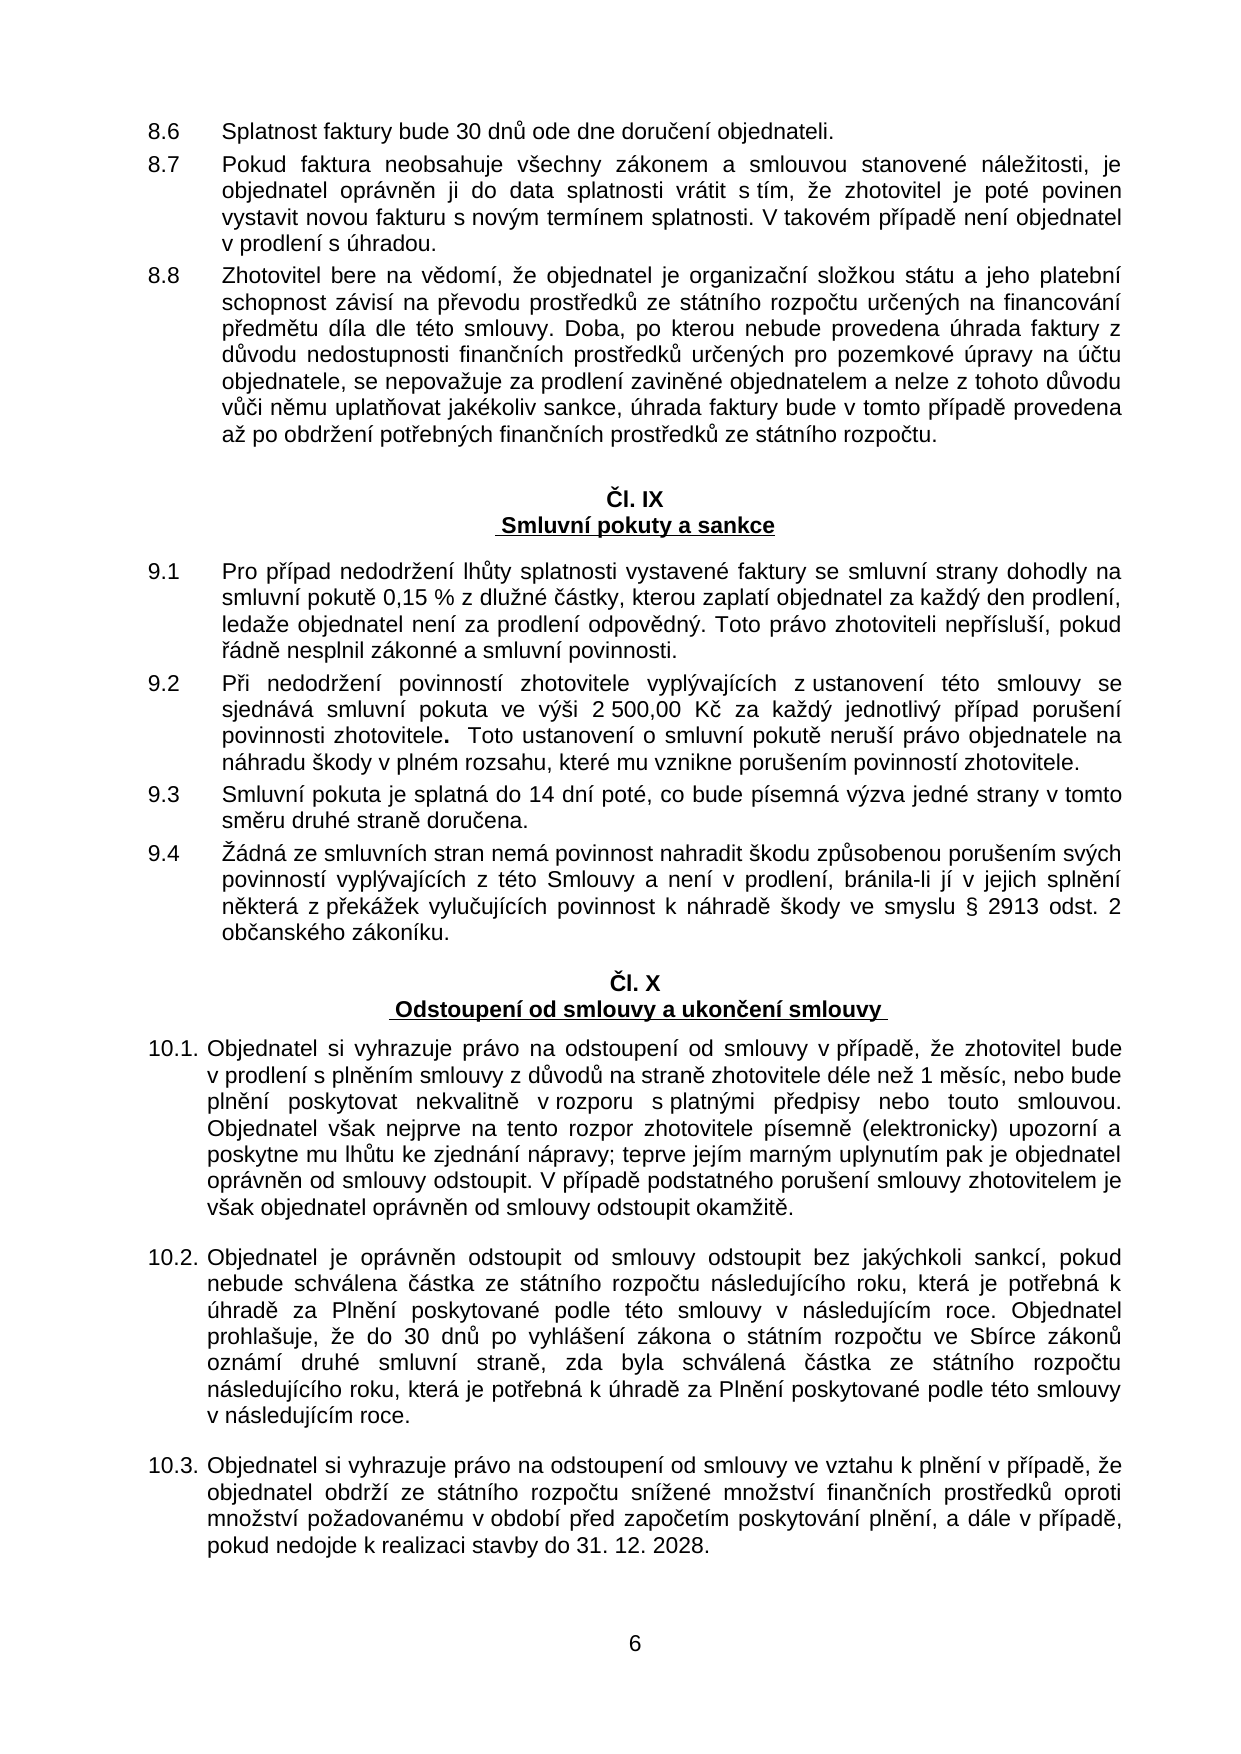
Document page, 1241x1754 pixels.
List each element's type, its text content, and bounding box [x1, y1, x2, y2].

list Žádná ze smluvních stran nemá povinnost nahradit škodu způsobenou porušením svých povinností vyplývajících z této Smlouvy a není v prodlení, bránila-li jí v jejich splnění některá z překážek vylučujících povinnost k náhradě škody ve smyslu § 2913 odst. 2 občanského zákoníku. [148, 840, 1122, 946]
subtitle Smluvní pokuty a sankce [148, 512, 1122, 538]
list Zhotovitel bere na vědomí, že objednatel je organizační složkou státu a jeho platební schopnost závisí na převodu prostředků ze státního rozpočtu určených na financování předmětu díla dle této smlouvy. Doba, po kterou nebude provedena úhrada faktury z důvodu nedostupnosti finančních prostředků určených pro pozemkové úpravy na účtu objednatele, se nepovažuje za prodlení zaviněné objednatelem a nelze z tohoto důvodu vůči němu uplatňovat jakékoliv sankce, úhrada faktury bude v tomto případě provedena až po obdržení potřebných finančních prostředků ze státního rozpočtu. [148, 262, 1122, 447]
list Objednatel si vyhrazuje právo na odstoupení od smlouvy ve vztahu k plnění v případě, že objednatel obdrží ze státního rozpočtu snížené množství finančních prostředků oproti množství požadovanému v období před započetím poskytování plnění, a dále v případě, pokud nedojde k realizaci stavby do 31. 12. 2028. [148, 1452, 1122, 1558]
list Splatnost faktury bude 30 dnů ode dne doručení objednateli. [148, 118, 1122, 144]
list Pro případ nedodržení lhůty splatnosti vystavené faktury se smluvní strany dohodly na smluvní pokutě 0,15 % z dlužné částky, kterou zaplatí objednatel za každý den prodlení, ledaže objednatel není za prodlení odpovědný. Toto právo zhotoviteli nepřísluší, pokud řádně nesplnil zákonné a smluvní povinnosti. [148, 558, 1122, 663]
list Při nedodržení povinností zhotovitele vyplývajících z ustanovení této smlouvy se sjednává smluvní pokuta ve výši 2 500,00 Kč za každý jednotlivý případ porušení povinnosti zhotovitele. Toto ustanovení o smluvní pokutě neruší právo objednatele na náhradu škody v plném rozsahu, které mu vznikne porušením povinností zhotovitele. [148, 669, 1122, 775]
subtitle Čl. IX [148, 486, 1122, 512]
list Pokud faktura neobsahuje všechny zákonem a smlouvou stanovené náležitosti, je objednatel oprávněn ji do data splatnosti vrátit s tím, že zhotovitel je poté povinen vystavit novou fakturu s novým termínem splatnosti. V takovém případě není objednatel v prodlení s úhradou. [148, 151, 1122, 256]
subtitle Odstoupení od smlouvy a ukončení smlouvy [148, 996, 1122, 1022]
subtitle Čl. X [148, 969, 1122, 996]
list Objednatel je oprávněn odstoupit od smlouvy odstoupit bez jakýchkoli sankcí, pokud nebude schválena částka ze státního rozpočtu následujícího roku, která je potřebná k úhradě za Plnění poskytované podle této smlouvy v následujícím roce. Objednatel prohlašuje, že do 30 dnů po vyhlášení zákona o státním rozpočtu ve Sbírce zákonů oznámí druhé smluvní straně, zda byla schválená částka ze státního rozpočtu následujícího roku, která je potřebná k úhradě za Plnění poskytované podle této smlouvy v následujícím roce. [148, 1244, 1122, 1428]
list Smluvní pokuta je splatná do 14 dní poté, co bude písemná výzva jedné strany v tomto směru druhé straně doručena. [148, 781, 1122, 834]
list Objednatel si vyhrazuje právo na odstoupení od smlouvy v případě, že zhotovitel bude v prodlení s plněním smlouvy z důvodů na straně zhotovitele déle než 1 měsíc, nebo bude plnění poskytovat nekvalitně v rozporu s platnými předpisy nebo touto smlouvou. Objednatel však nejprve na tento rozpor zhotovitele písemně (elektronicky) upozorní a poskytne mu lhůtu ke zjednání nápravy; teprve jejím marným uplynutím pak je objednatel oprávněn od smlouvy odstoupit. V případě podstatného porušení smlouvy zhotovitelem je však objednatel oprávněn od smlouvy odstoupit okamžitě. [148, 1035, 1122, 1220]
